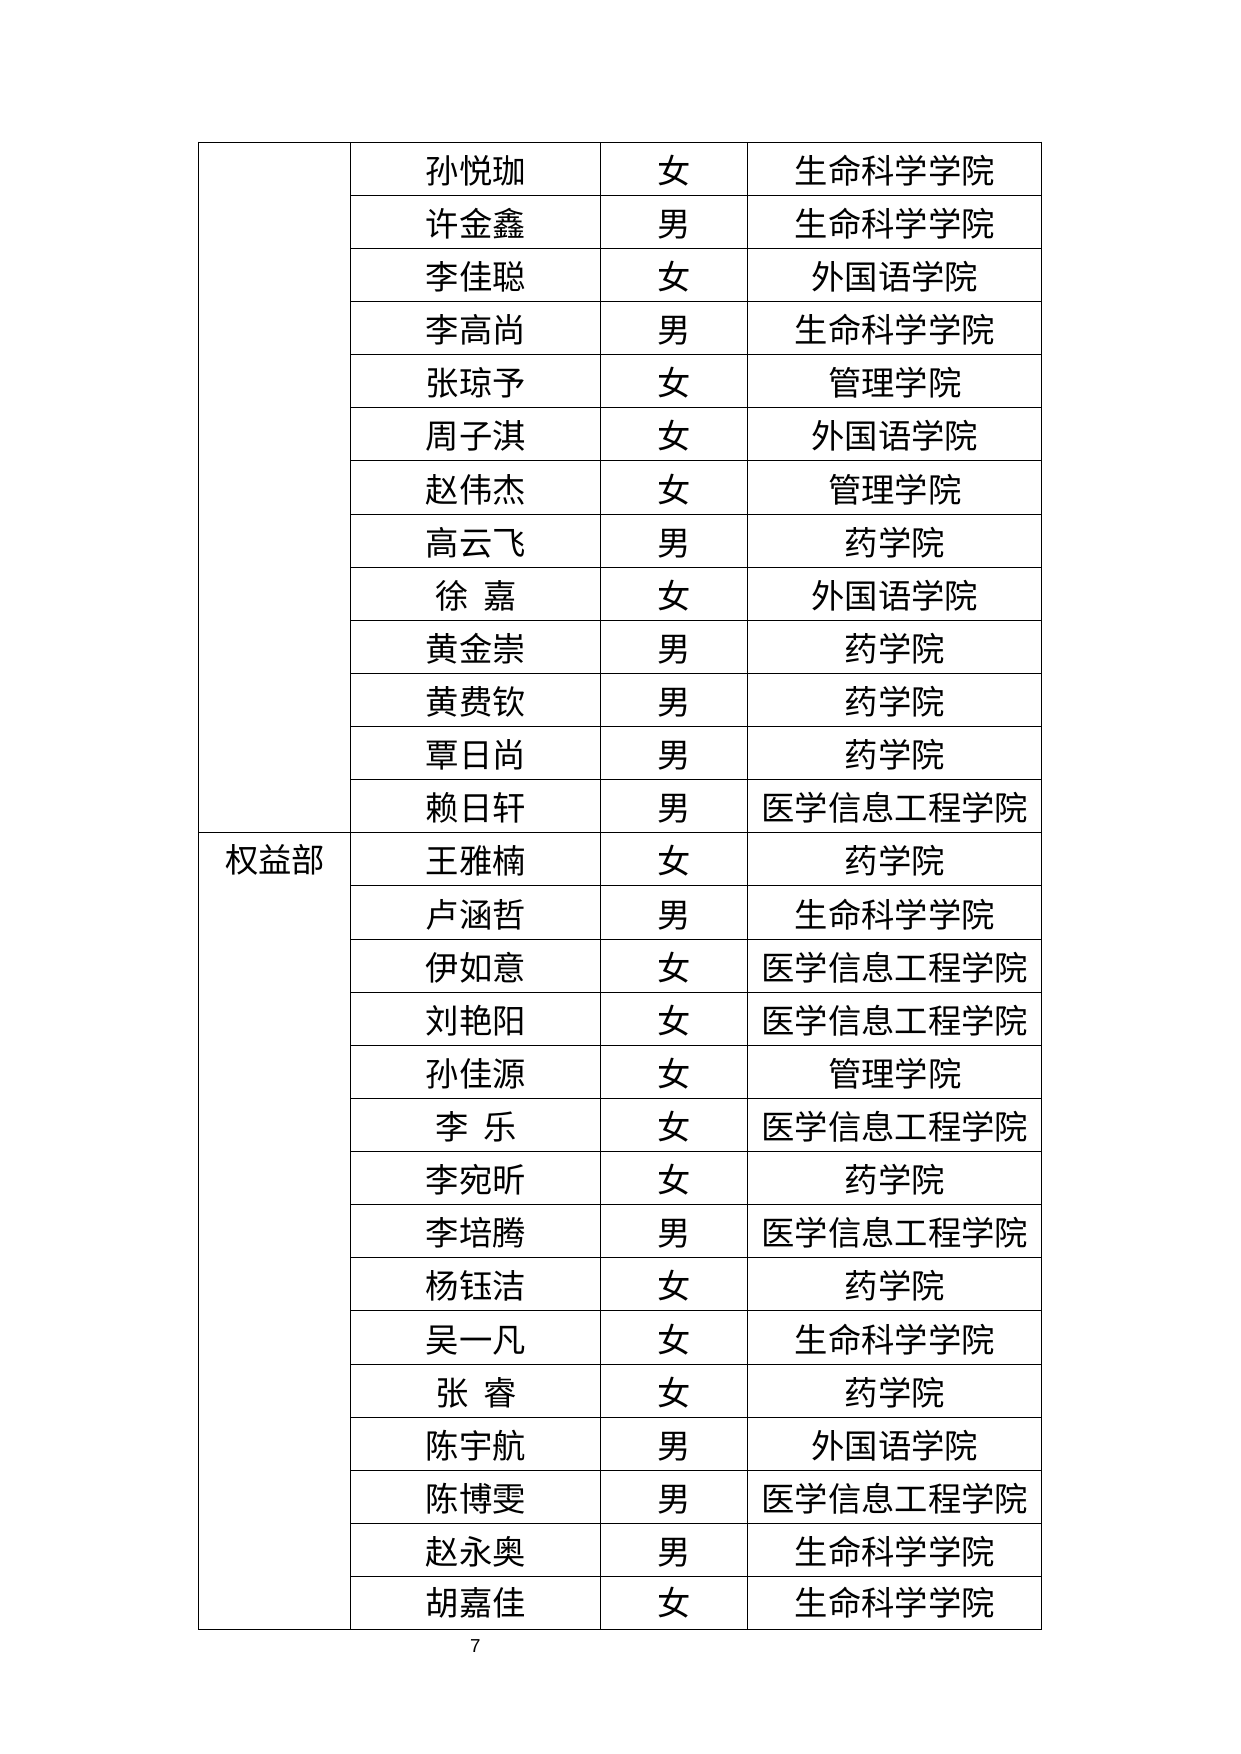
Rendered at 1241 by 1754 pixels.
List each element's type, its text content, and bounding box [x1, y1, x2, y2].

table_cell 外国语学院 [748, 568, 1041, 620]
table_cell 女 [601, 355, 747, 407]
table_cell 李佳聪 [351, 249, 600, 301]
table_cell 杨钰洁 [351, 1258, 600, 1310]
table_cell 生命科学学院 [748, 1577, 1041, 1629]
table_cell 男 [601, 1471, 747, 1523]
table_cell 男 [601, 780, 747, 832]
table_cell 男 [601, 302, 747, 354]
table_cell 伊如意 [351, 940, 600, 992]
table_cell 医学信息工程学院 [748, 780, 1041, 832]
table_cell 药学院 [748, 515, 1041, 567]
table_cell 管理学院 [748, 355, 1041, 407]
table_cell 吴一凡 [351, 1311, 600, 1363]
table_cell 刘艳阳 [351, 993, 600, 1045]
table_cell 女 [601, 143, 747, 195]
table_cell 药学院 [748, 674, 1041, 726]
table_cell 外国语学院 [748, 249, 1041, 301]
table_cell 男 [601, 674, 747, 726]
table_cell 高云飞 [351, 515, 600, 567]
table_cell 女 [601, 568, 747, 620]
table_cell 权益部 [199, 833, 350, 1629]
table_cell 胡嘉佳 [351, 1577, 600, 1629]
table_cell 外国语学院 [748, 408, 1041, 460]
table_cell 生命科学学院 [748, 143, 1041, 195]
table_cell 女 [601, 1046, 747, 1098]
table_cell 女 [601, 833, 747, 885]
table_cell 医学信息工程学院 [748, 940, 1041, 992]
table_cell 男 [601, 1524, 747, 1576]
table_cell 男 [601, 886, 747, 938]
table_cell 女 [601, 1099, 747, 1151]
table_cell 李 乐 [351, 1099, 600, 1151]
table_cell 女 [601, 249, 747, 301]
table_cell 赖日轩 [351, 780, 600, 832]
table_cell 管理学院 [748, 1046, 1041, 1098]
table_cell 李宛昕 [351, 1152, 600, 1204]
table_cell 药学院 [748, 727, 1041, 779]
table_cell 周子淇 [351, 408, 600, 460]
table_cell 男 [601, 1205, 747, 1257]
table_cell 外国语学院 [748, 1418, 1041, 1470]
table_cell 男 [601, 196, 747, 248]
table_cell 赵永奥 [351, 1524, 600, 1576]
table_cell 女 [601, 408, 747, 460]
table_cell 药学院 [748, 1258, 1041, 1310]
table_cell 张琼予 [351, 355, 600, 407]
table_cell 管理学院 [748, 461, 1041, 513]
table_cell 生命科学学院 [748, 302, 1041, 354]
table_cell 李培腾 [351, 1205, 600, 1257]
table_cell 医学信息工程学院 [748, 1471, 1041, 1523]
table_cell 赵伟杰 [351, 461, 600, 513]
table_cell 女 [601, 993, 747, 1045]
table_cell 李高尚 [351, 302, 600, 354]
table_cell 医学信息工程学院 [748, 1205, 1041, 1257]
table_cell 女 [601, 1258, 747, 1310]
table_cell 药学院 [748, 621, 1041, 673]
table_cell 男 [601, 1418, 747, 1470]
table_cell 女 [601, 940, 747, 992]
table_cell 女 [601, 461, 747, 513]
table_cell 生命科学学院 [748, 886, 1041, 938]
table_cell 女 [601, 1311, 747, 1363]
table_cell 女 [601, 1365, 747, 1417]
table_cell 女 [601, 1577, 747, 1629]
table_cell 张 睿 [351, 1365, 600, 1417]
table_cell 覃日尚 [351, 727, 600, 779]
table_cell 孙佳源 [351, 1046, 600, 1098]
table_cell 生命科学学院 [748, 196, 1041, 248]
table_cell 医学信息工程学院 [748, 993, 1041, 1045]
table_cell 女 [601, 1152, 747, 1204]
table_cell 生命科学学院 [748, 1524, 1041, 1576]
table_cell 黄费钦 [351, 674, 600, 726]
table_cell 男 [601, 727, 747, 779]
table_cell 药学院 [748, 833, 1041, 885]
table_cell 黄金崇 [351, 621, 600, 673]
table_cell 卢涵哲 [351, 886, 600, 938]
table_cell 医学信息工程学院 [748, 1099, 1041, 1151]
table_cell 徐 嘉 [351, 568, 600, 620]
table_cell 陈宇航 [351, 1418, 600, 1470]
table_cell 孙悦珈 [351, 143, 600, 195]
table_cell 药学院 [748, 1365, 1041, 1417]
table_cell 男 [601, 621, 747, 673]
table_cell 生命科学学院 [748, 1311, 1041, 1363]
table_cell 男 [601, 515, 747, 567]
table_cell 许金鑫 [351, 196, 600, 248]
table_cell 陈博雯 [351, 1471, 600, 1523]
table_cell 药学院 [748, 1152, 1041, 1204]
table_cell 王雅楠 [351, 833, 600, 885]
